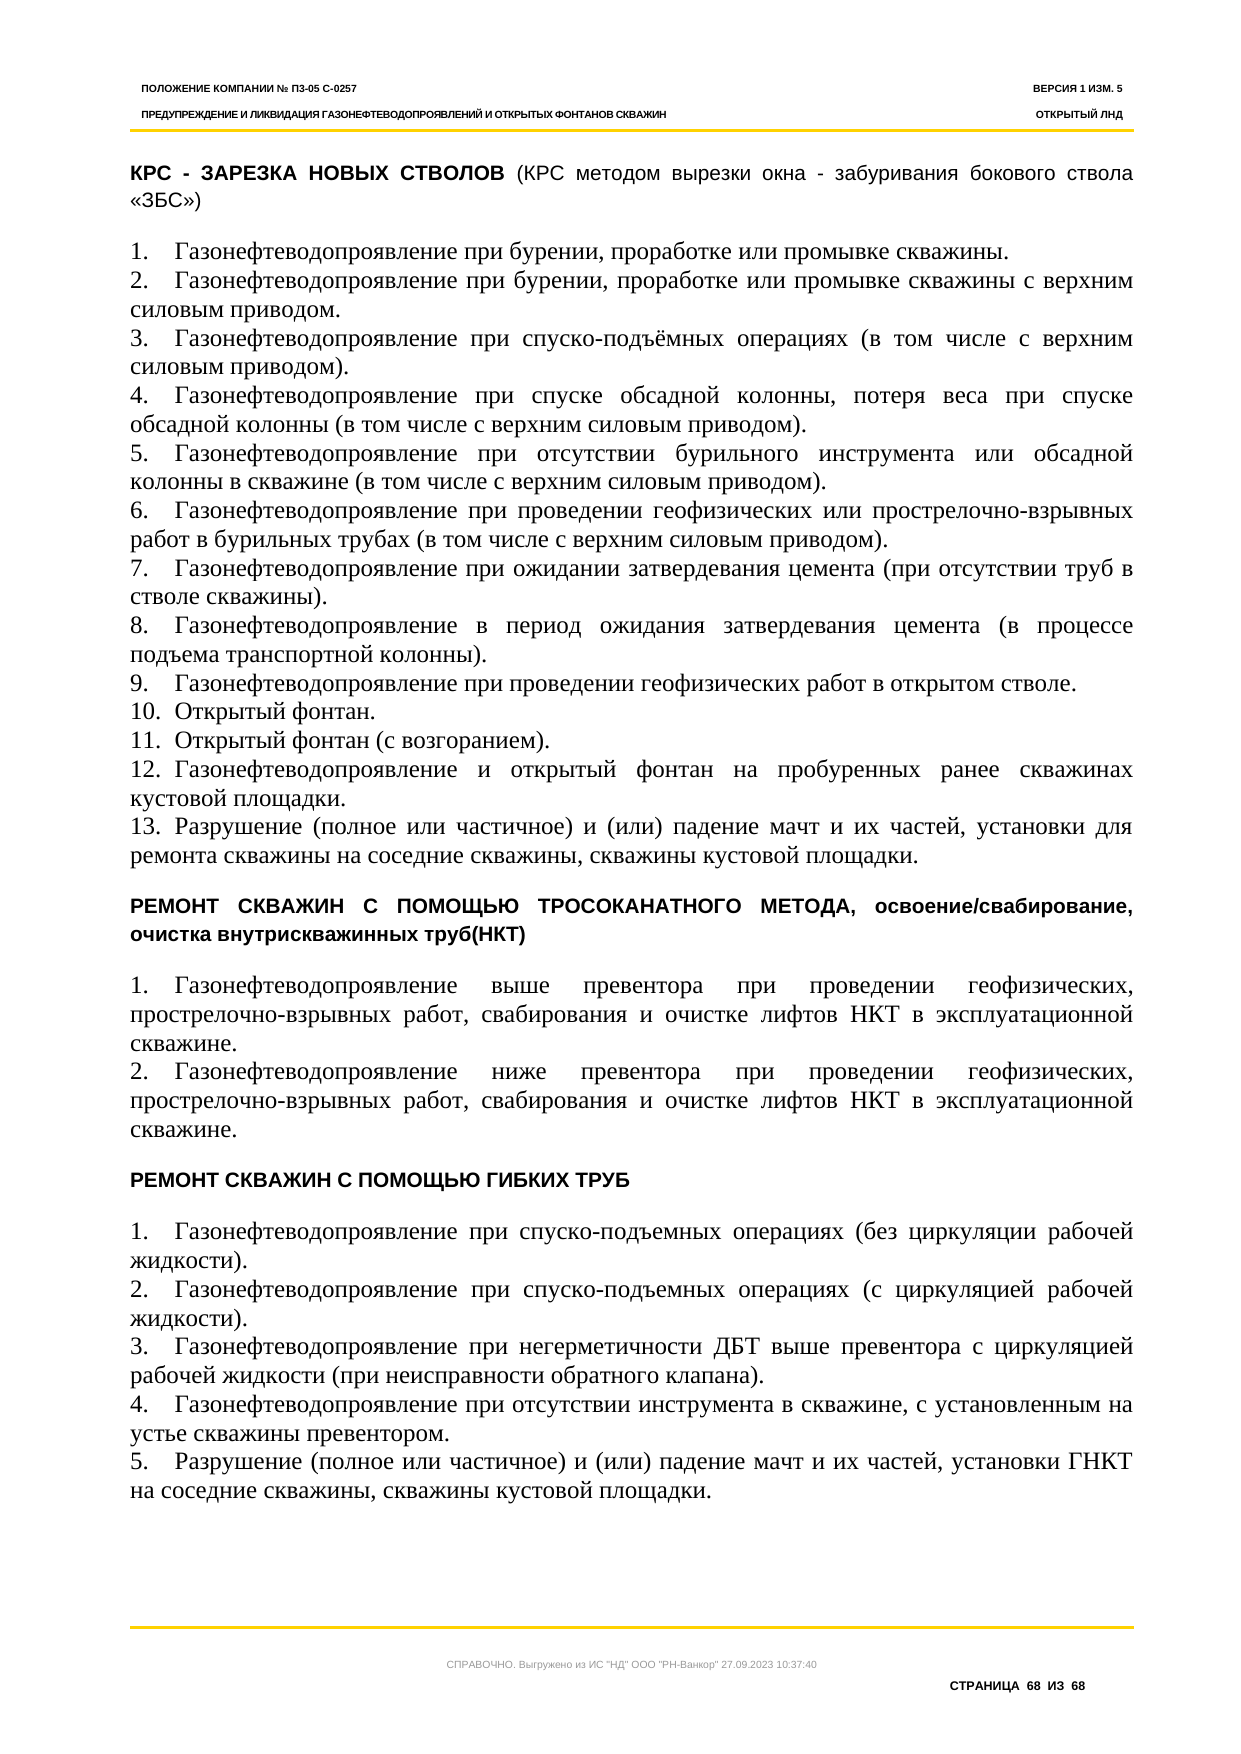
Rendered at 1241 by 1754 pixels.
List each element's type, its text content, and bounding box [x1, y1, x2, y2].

text 1. Газонефтеводопроявление при спуско-подъемных операциях (без циркуляции рабочей жидкости). [130, 1216, 1134, 1274]
text 1. Газонефтеводопроявление выше превентора при проведении геофизических, прострелочно-взрывных работ, свабирования и очистке лифтов НКТ в эксплуатационной скважине. [130, 970, 1134, 1056]
text 3. Газонефтеводопроявление при негерметичности ДБТ выше превентора с циркуляцией рабочей жидкости (при неисправности обратного клапана). [130, 1331, 1134, 1389]
list Газонефтеводопроявление при спуско-подъёмных операциях (в том числе с верхним силовым приводом). [130, 323, 1134, 380]
text 5. Разрушение (полное или частичное) и (или) падение мачт и их частей, установки ГНКТ на соседние скважины, скважины кустовой площадки. [130, 1446, 1134, 1504]
text РЕМОНТ СКВАЖИН С ПОМОЩЬЮ ГИБКИХ ТРУБ [130, 1168, 1134, 1192]
list Газонефтеводопроявление при проведении геофизических или прострелочно-взрывных работ в бурильных трубах (в том числе с верхним силовым приводом). [130, 495, 1134, 553]
text 4. Газонефтеводопроявление при отсутствии инструмента в скважине, с установленным на устье скважины превентором. [130, 1389, 1134, 1446]
list Газонефтеводопроявление и открытый фонтан на пробуренных ранее скважинах кустовой площадки. [130, 754, 1134, 811]
text КРС - ЗАРЕЗКА НОВЫХ СТВОЛОВ (КРС методом вырезки окна - забуривания бокового ствола «ЗБС») [130, 161, 1134, 212]
list Газонефтеводопроявление при отсутствии бурильного инструмента или обсадной колонны в скважине (в том числе с верхним силовым приводом). [130, 438, 1134, 495]
list Газонефтеводопроявление при бурении, проработке или промывке скважины с верхним силовым приводом. [130, 265, 1134, 323]
list Газонефтеводопроявление при спуске обсадной колонны, потеря веса при спуске обсадной колонны (в том числе с верхним силовым приводом). [130, 380, 1134, 438]
list Газонефтеводопроявление при ожидании затвердевания цемента (при отсутствии труб в стволе скважины). [130, 553, 1134, 610]
text 2. Газонефтеводопроявление ниже превентора при проведении геофизических, прострелочно-взрывных работ, свабирования и очистке лифтов НКТ в эксплуатационной скважине. [130, 1056, 1134, 1143]
list Открытый фонтан (с возгоранием). [130, 725, 1134, 754]
text 2. Газонефтеводопроявление при спуско-подъемных операциях (с циркуляцией рабочей жидкости). [130, 1274, 1134, 1331]
list Газонефтеводопроявление при бурении, проработке или промывке скважины. [130, 236, 1134, 265]
list Разрушение (полное или частичное) и (или) падение мачт и их частей, установки для ремонта скважины на соседние скважины, скважины кустовой площадки. [130, 811, 1134, 869]
list Открытый фонтан. [130, 696, 1134, 725]
list Газонефтеводопроявление при проведении геофизических работ в открытом стволе. [130, 668, 1134, 696]
text РЕМОНТ СКВАЖИН С ПОМОЩЬЮ ТРОСОКАНАТНОГО МЕТОДА, освоение/свабирование, очистка внутрискважинных труб(НКТ) [130, 894, 1134, 946]
list Газонефтеводопроявление в период ожидания затвердевания цемента (в процессе подъема транспортной колонны). [130, 610, 1134, 668]
